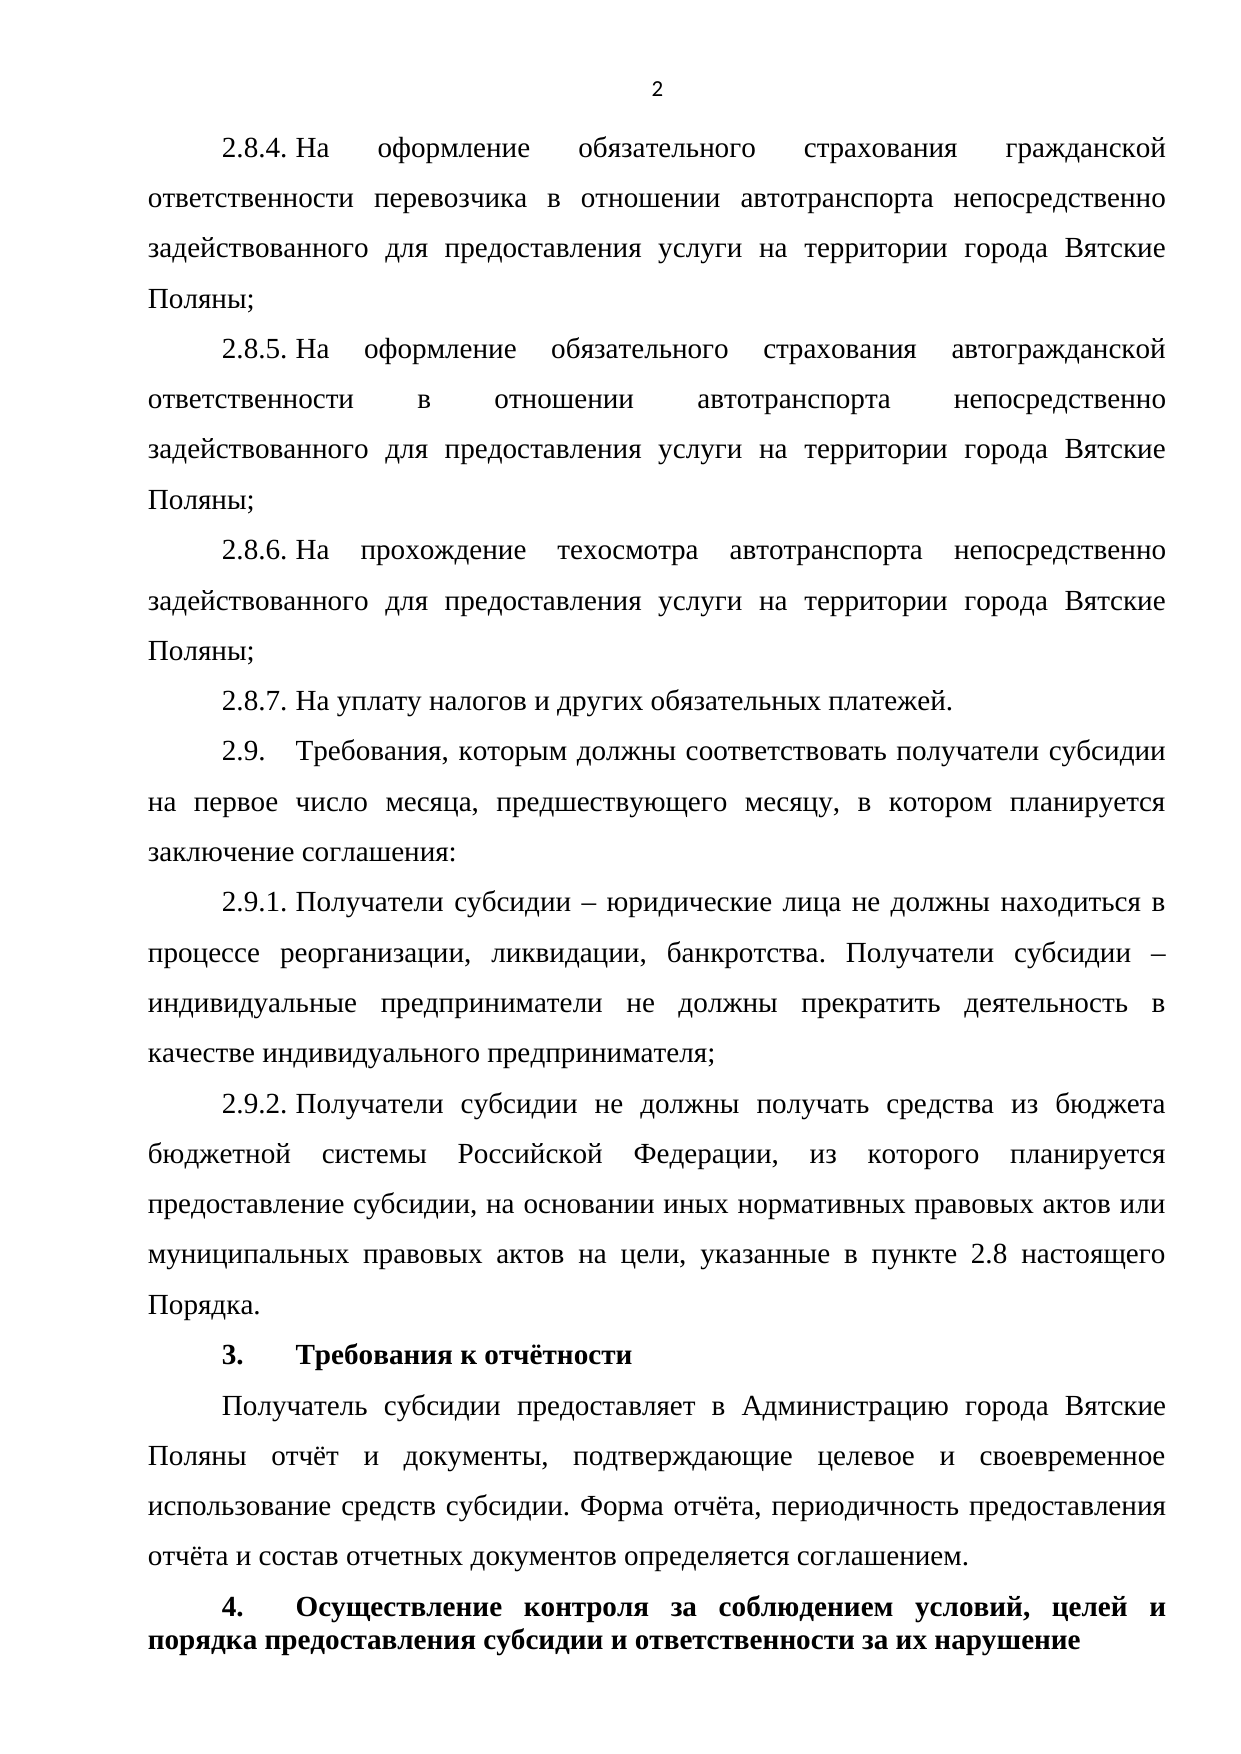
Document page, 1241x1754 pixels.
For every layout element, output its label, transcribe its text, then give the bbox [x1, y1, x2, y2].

text Получатель субсидии предоставляет в Администрацию города Вятские Поляны отчёт и документы, подтверждающие целевое и своевременное использование средств субсидии. Форма отчёта, периодичность предоставления отчёта и состав отчетных документов определяется соглашением. [148, 1388, 1167, 1572]
text 2.8.7. На уплату налогов и других обязательных платежей. [148, 683, 1167, 717]
text 2.8.5. На оформление обязательного страхования автогражданской ответственности в отношении автотранспорта непосредственно задействованного для предоставления услуги на территории города Вятские Поляны; [148, 331, 1167, 516]
text 4. Осуществление контроля за соблюдением условий, целей и порядка предоставления субсидии и ответственности за их нарушение [148, 1589, 1167, 1656]
text 2.8.6. На прохождение техосмотра автотранспорта непосредственно задействованного для предоставления услуги на территории города Вятские Поляны; [148, 532, 1167, 666]
text 2.9.2. Получатели субсидии не должны получать средства из бюджета бюджетной системы Российской Федерации, из которого планируется предоставление субсидии, на основании иных нормативных правовых актов или муниципальных правовых актов на цели, указанные в пункте 2.8 настоящего Порядка. [148, 1086, 1167, 1321]
text 2.9.1. Получатели субсидии – юридические лица не должны находиться в процессе реорганизации, ликвидации, банкротства. Получатели субсидии – индивидуальные предприниматели не должны прекратить деятельность в качестве индивидуального предпринимателя; [148, 884, 1167, 1069]
text 2.9. Требования, которым должны соответствовать получатели субсидии на первое число месяца, предшествующего месяцу, в котором планируется заключение соглашения: [148, 733, 1167, 868]
text 2.8.4. На оформление обязательного страхования гражданской ответственности перевозчика в отношении автотранспорта непосредственно задействованного для предоставления услуги на территории города Вятские Поляны; [148, 130, 1167, 314]
list 3. Требования к отчётности [148, 1337, 1167, 1371]
